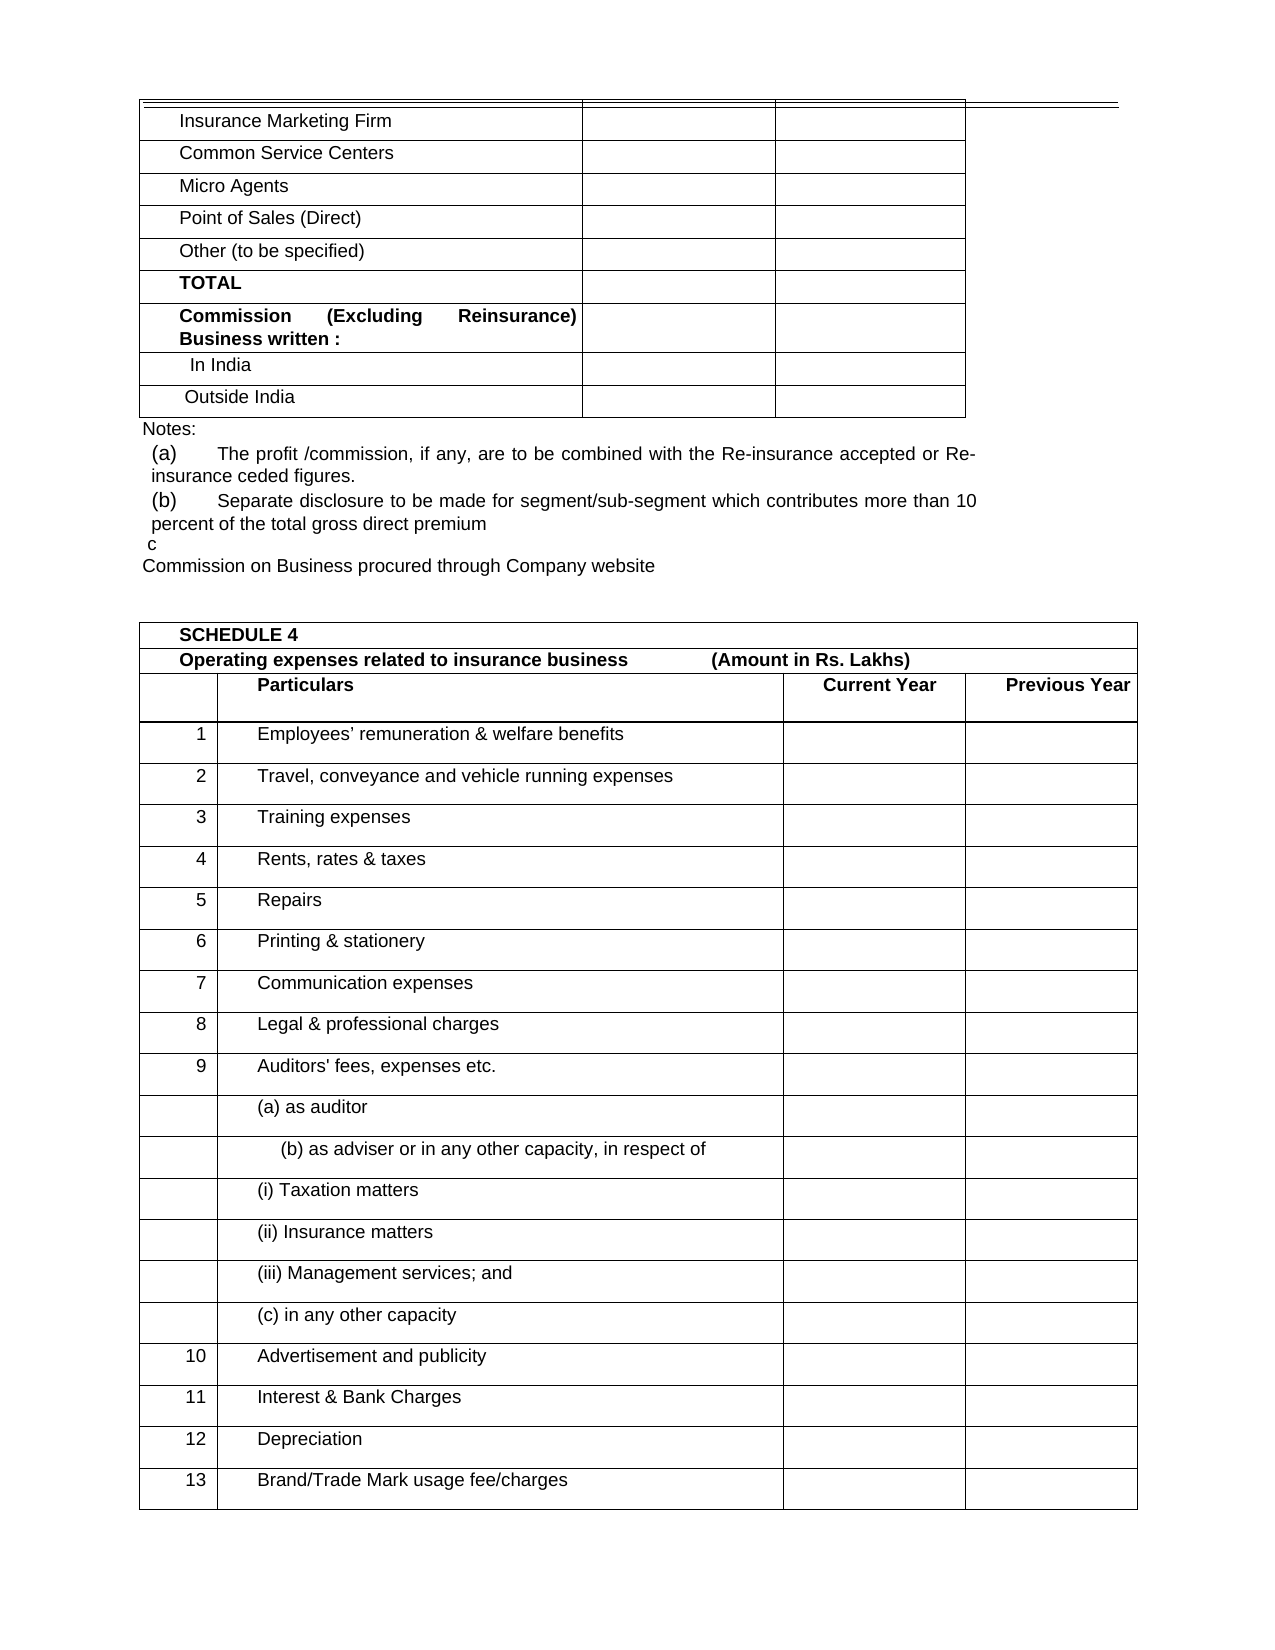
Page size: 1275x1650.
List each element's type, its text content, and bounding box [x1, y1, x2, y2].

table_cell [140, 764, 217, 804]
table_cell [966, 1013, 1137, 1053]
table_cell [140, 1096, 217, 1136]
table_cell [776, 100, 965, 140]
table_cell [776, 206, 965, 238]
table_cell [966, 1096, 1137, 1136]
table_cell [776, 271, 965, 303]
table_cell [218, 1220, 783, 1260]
list Separate disclosure to be made for segment/sub-segment which contributes more than 10 percent of the total gross direct premium [151, 488, 977, 534]
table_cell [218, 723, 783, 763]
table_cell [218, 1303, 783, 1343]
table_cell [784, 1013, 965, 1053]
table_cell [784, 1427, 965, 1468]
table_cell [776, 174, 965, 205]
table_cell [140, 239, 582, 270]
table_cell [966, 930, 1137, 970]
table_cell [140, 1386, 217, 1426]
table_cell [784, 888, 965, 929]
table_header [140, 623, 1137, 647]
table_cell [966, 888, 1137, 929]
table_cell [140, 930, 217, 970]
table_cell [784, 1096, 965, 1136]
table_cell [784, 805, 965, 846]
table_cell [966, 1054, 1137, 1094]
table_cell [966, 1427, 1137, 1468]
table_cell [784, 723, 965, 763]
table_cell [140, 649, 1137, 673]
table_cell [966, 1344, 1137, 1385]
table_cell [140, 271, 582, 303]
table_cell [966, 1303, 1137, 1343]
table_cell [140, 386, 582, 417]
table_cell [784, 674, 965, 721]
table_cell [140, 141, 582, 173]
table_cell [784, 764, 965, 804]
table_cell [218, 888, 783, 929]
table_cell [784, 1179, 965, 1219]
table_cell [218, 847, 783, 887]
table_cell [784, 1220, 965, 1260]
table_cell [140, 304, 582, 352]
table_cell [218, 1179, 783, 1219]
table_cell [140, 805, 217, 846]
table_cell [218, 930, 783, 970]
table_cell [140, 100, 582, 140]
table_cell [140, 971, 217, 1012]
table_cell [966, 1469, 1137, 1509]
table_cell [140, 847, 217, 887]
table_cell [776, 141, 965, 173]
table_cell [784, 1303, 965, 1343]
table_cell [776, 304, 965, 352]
text c [142, 535, 175, 554]
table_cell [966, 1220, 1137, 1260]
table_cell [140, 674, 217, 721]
list The profit /commission, if any, are to be combined with the Re-insurance accepted or Re-insurance ceded figures. [151, 441, 977, 487]
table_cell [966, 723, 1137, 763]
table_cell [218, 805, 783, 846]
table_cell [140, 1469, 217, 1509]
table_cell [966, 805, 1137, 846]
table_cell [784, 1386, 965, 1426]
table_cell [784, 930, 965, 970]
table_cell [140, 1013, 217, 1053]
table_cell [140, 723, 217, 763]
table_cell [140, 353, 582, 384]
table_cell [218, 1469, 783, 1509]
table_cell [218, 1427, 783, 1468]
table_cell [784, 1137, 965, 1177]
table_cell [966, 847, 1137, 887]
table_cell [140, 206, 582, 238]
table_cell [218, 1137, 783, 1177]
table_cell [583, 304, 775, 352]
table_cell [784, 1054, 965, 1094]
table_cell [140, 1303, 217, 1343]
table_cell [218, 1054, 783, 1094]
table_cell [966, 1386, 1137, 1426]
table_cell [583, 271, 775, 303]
text Commission on Business procured through Company website [142, 554, 1131, 576]
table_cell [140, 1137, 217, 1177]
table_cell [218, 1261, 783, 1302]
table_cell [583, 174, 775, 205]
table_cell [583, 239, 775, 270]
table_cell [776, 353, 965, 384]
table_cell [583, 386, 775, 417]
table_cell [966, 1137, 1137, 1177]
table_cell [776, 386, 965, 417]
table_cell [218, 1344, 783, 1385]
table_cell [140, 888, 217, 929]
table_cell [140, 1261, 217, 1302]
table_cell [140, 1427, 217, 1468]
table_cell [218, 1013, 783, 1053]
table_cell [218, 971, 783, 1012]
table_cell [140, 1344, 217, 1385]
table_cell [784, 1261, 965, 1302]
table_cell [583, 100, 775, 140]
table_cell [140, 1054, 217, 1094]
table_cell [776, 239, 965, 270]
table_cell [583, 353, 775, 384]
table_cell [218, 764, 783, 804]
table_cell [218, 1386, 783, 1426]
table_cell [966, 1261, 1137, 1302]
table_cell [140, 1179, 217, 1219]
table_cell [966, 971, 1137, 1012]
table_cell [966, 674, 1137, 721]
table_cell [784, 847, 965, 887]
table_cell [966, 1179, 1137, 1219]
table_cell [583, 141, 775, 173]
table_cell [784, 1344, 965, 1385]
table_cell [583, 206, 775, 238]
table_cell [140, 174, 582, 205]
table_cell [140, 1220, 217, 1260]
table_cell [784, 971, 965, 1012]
text Notes: [142, 418, 1131, 439]
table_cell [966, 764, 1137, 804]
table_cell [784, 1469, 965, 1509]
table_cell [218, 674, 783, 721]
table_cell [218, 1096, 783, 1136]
